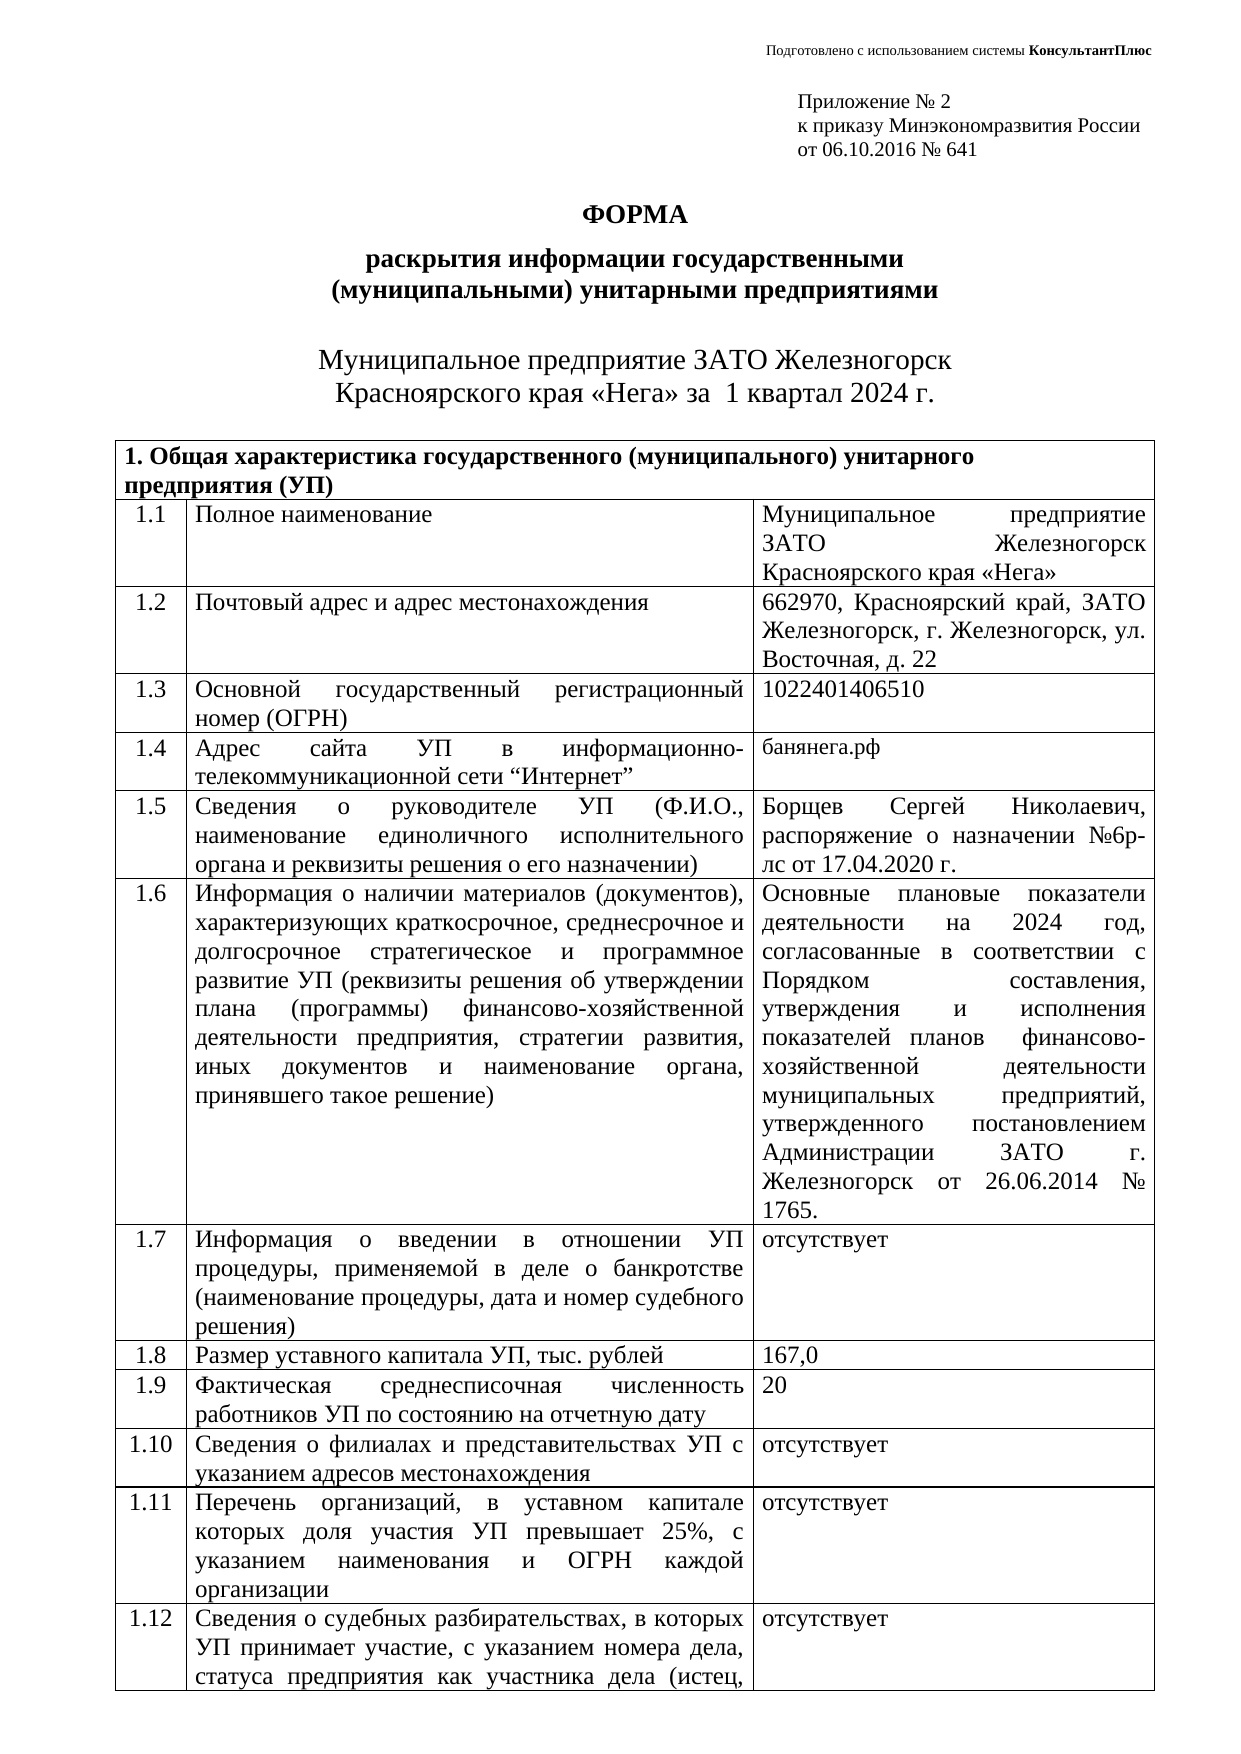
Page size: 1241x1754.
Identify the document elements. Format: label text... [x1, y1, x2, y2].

table_cell 1.11 [116, 1488, 186, 1602]
table_cell Перечень организаций, в уставном капитале которых доля участия УП превышает 25%, с указанием наименования и ОГРН каждой организации [187, 1488, 753, 1602]
table_cell 167,0 [754, 1341, 1154, 1369]
table_cell Основной государственный регистрационный номер (ОГРН) [187, 674, 753, 732]
table_cell 1.9 [116, 1370, 186, 1428]
table_cell отсутствует [754, 1488, 1154, 1602]
table_cell 1022401406510 [754, 674, 1154, 732]
table_cell Полное наименование [187, 500, 753, 586]
table_cell отсутствует [754, 1604, 1154, 1690]
table_cell 1.4 [116, 733, 186, 790]
table_cell Информация о введении в отношении УП процедуры, применяемой в деле о банкротстве (наименование процедуры, дата и номер судебного решения) [187, 1225, 753, 1339]
table_cell 20 [754, 1370, 1154, 1428]
table_cell 1.7 [116, 1225, 186, 1339]
table_header 1. Общая характеристика государственного (муниципального) унитарного предприятия (УП) [116, 441, 1154, 498]
text ФОРМА [118, 198, 1152, 229]
table_cell банянега.рф [754, 733, 1154, 790]
table_cell 1.10 [116, 1429, 186, 1486]
table_cell 1.8 [116, 1341, 186, 1369]
table_cell 1.2 [116, 587, 186, 673]
table_cell Почтовый адрес и адрес местонахождения [187, 587, 753, 673]
text раскрытия информации государственными (муниципальными) унитарными предприятиями [118, 242, 1152, 304]
table_cell отсутствует [754, 1225, 1154, 1339]
table_cell Сведения о руководителе УП (Ф.И.О., наименование единоличного исполнительного органа и реквизиты решения о его назначении) [187, 791, 753, 877]
table_cell отсутствует [754, 1429, 1154, 1486]
table_cell 1.5 [116, 791, 186, 877]
table_cell Информация о наличии материалов (документов), характеризующих краткосрочное, среднесрочное и долгосрочное стратегическое и программное развитие УП (реквизиты решения об утверждении плана (программы) финансово-хозяйственной деятельности предприятия, стратегии развития, иных документов и наименование органа, принявшего такое решение) [187, 879, 753, 1223]
table_cell Фактическая среднесписочная численность работников УП по состоянию на отчетную дату [187, 1370, 753, 1428]
table_cell Размер уставного капитала УП, тыс. рублей [187, 1341, 753, 1369]
table_cell 1.6 [116, 879, 186, 1223]
table_cell Адрес сайта УП в информационно-телекоммуникационной сети “Интернет” [187, 733, 753, 790]
text Красноярского края «Нега» за 1 квартал 2024 г. [118, 375, 1152, 409]
table_cell 1.1 [116, 500, 186, 586]
table_cell Муниципальное предприятие ЗАТО Железногорск Красноярского края «Нега» [754, 500, 1154, 586]
text Приложение № 2 к приказу Минэкономразвития России от 06.10.2016 № 641 [797, 89, 1152, 161]
table_cell Борщев Сергей Николаевич, распоряжение о назначении №6р-лс от 17.04.2020 г. [754, 791, 1154, 877]
text Муниципальное предприятие ЗАТО Железногорск [118, 342, 1152, 375]
table_cell 1.12 [116, 1604, 186, 1690]
table_cell Основные плановые показатели деятельности на 2024 год, согласованные в соответствии с Порядком составления, утверждения и исполнения показателей планов финансово-хозяйственной деятельности муниципальных предприятий, утвержденного постановлением Администрации ЗАТО г. Железногорск от 26.06.2014 № 1765. [754, 879, 1154, 1223]
table_cell Сведения о филиалах и представительствах УП с указанием адресов местонахождения [187, 1429, 753, 1486]
table_cell 1.3 [116, 674, 186, 732]
table_cell 662970, Красноярский край, ЗАТО Железногорск, г. Железногорск, ул. Восточная, д. 22 [754, 587, 1154, 673]
